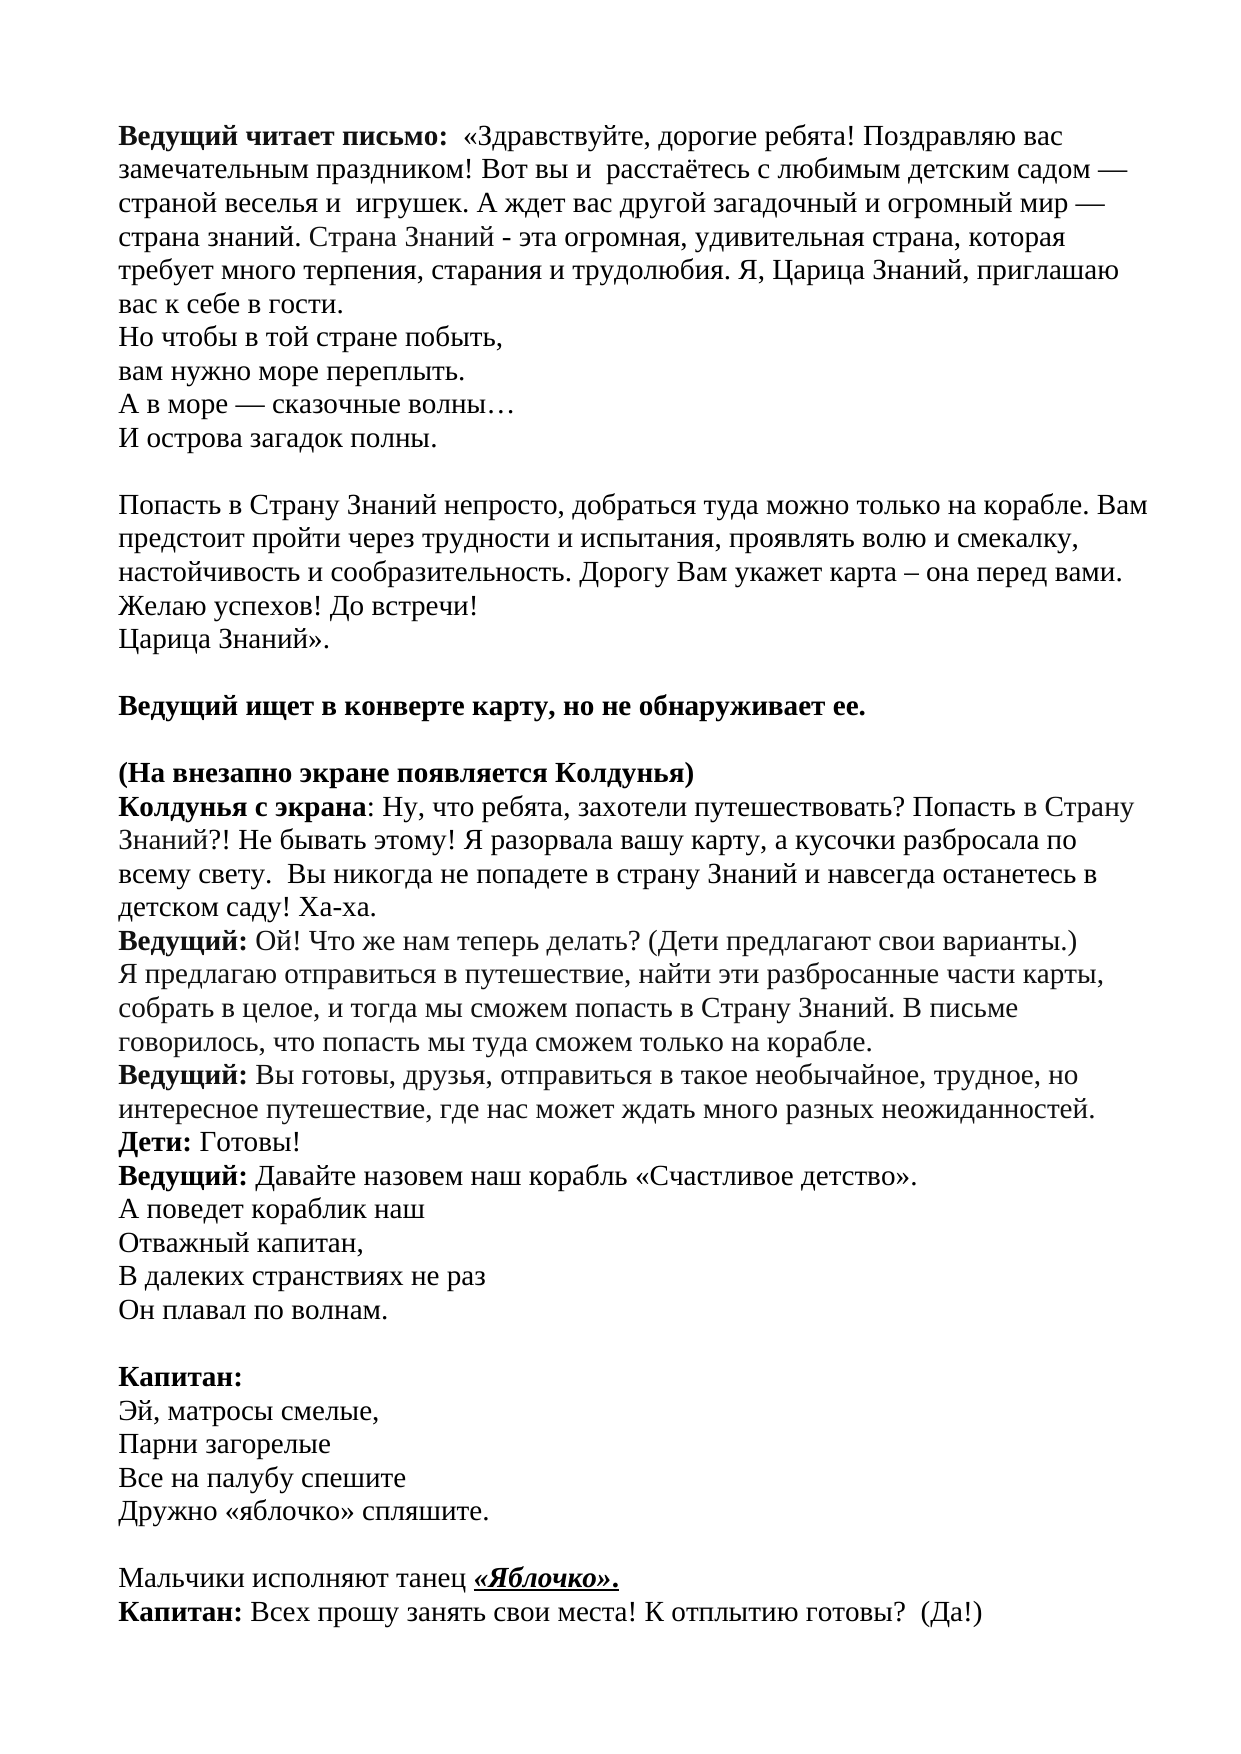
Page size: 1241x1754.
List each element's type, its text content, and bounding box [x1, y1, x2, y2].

text Ведущий: Вы готовы, друзья, отправиться в такое необычайное, трудное, но интересное путешествие, где нас может ждать много разных неожиданностей. [118, 1057, 1152, 1124]
text Ведущий читает письмо: «Здравствуйте, дорогие ребята! Поздравляю вас замечательным праздником! Вот вы и расстаётесь с любимым детским садом — страной веселья и игрушек. А ждет вас другой загадочный и огромный мир — страна знаний. Страна Знаний - эта огромная, удивительная страна, которая требует много терпения, старания и трудолюбия. Я, Царица Знаний, приглашаю [118, 118, 1152, 286]
text Царица Знаний». [118, 621, 1152, 655]
text Мальчики исполняют танец «Яблочко». [118, 1560, 1152, 1594]
text А поведет кораблик наш [118, 1191, 1152, 1225]
text Капитан: Всех прошу занять свои места! К отплытию готовы? (Да!) [118, 1594, 1152, 1627]
text Он плавал по волнам. [118, 1292, 1152, 1326]
text вас к себе в гости. [118, 286, 1152, 319]
text (На внезапно экране появляется Колдунья) [118, 755, 1152, 789]
text Но чтобы в той стране побыть, вам нужно море переплыть. А в море — сказочные волны… И острова загадок полны. [118, 319, 1152, 453]
text Попасть в Страну Знаний непросто, добраться туда можно только на корабле. Вам предстоит пройти через трудности и испытания, проявлять волю и смекалку, настойчивость и сообразительность. Дорогу Вам укажет карта – она перед вами. Желаю успехов! До встречи! [118, 487, 1152, 621]
text Эй, матросы смелые, [118, 1393, 1152, 1426]
text Парни загорелые [118, 1426, 1152, 1460]
text Дети: Готовы! [118, 1124, 1152, 1158]
text Ведущий: Давайте назовем наш корабль «Счастливое детство». [118, 1158, 1152, 1191]
text В далеких странствиях не раз [118, 1258, 1152, 1292]
text Все на палубу спешите [118, 1460, 1152, 1493]
text Колдунья с экрана: Ну, что ребята, захотели путешествовать? Попасть в Страну Знаний?! Не бывать этому! Я разорвала вашу карту, а кусочки разбросала по всему свету. Вы никогда не попадете в страну Знаний и навсегда останетесь в детском саду! Ха-ха. [118, 789, 1152, 923]
text Дружно «яблочко» спляшите. [118, 1493, 1152, 1527]
text Отважный капитан, [118, 1225, 1152, 1258]
text Ведущий: Ой! Что же нам теперь делать? (Дети предлагают свои варианты.) [118, 923, 1152, 957]
text Капитан: [118, 1359, 1152, 1393]
text Ведущий ищет в конверте карту, но не обнаруживает ее. [118, 688, 1152, 722]
text Я предлагаю отправиться в путешествие, найти эти разбросанные части карты, собрать в целое, и тогда мы сможем попасть в Страну Знаний. В письме говорилось, что попасть мы туда сможем только на корабле. [118, 957, 1152, 1057]
